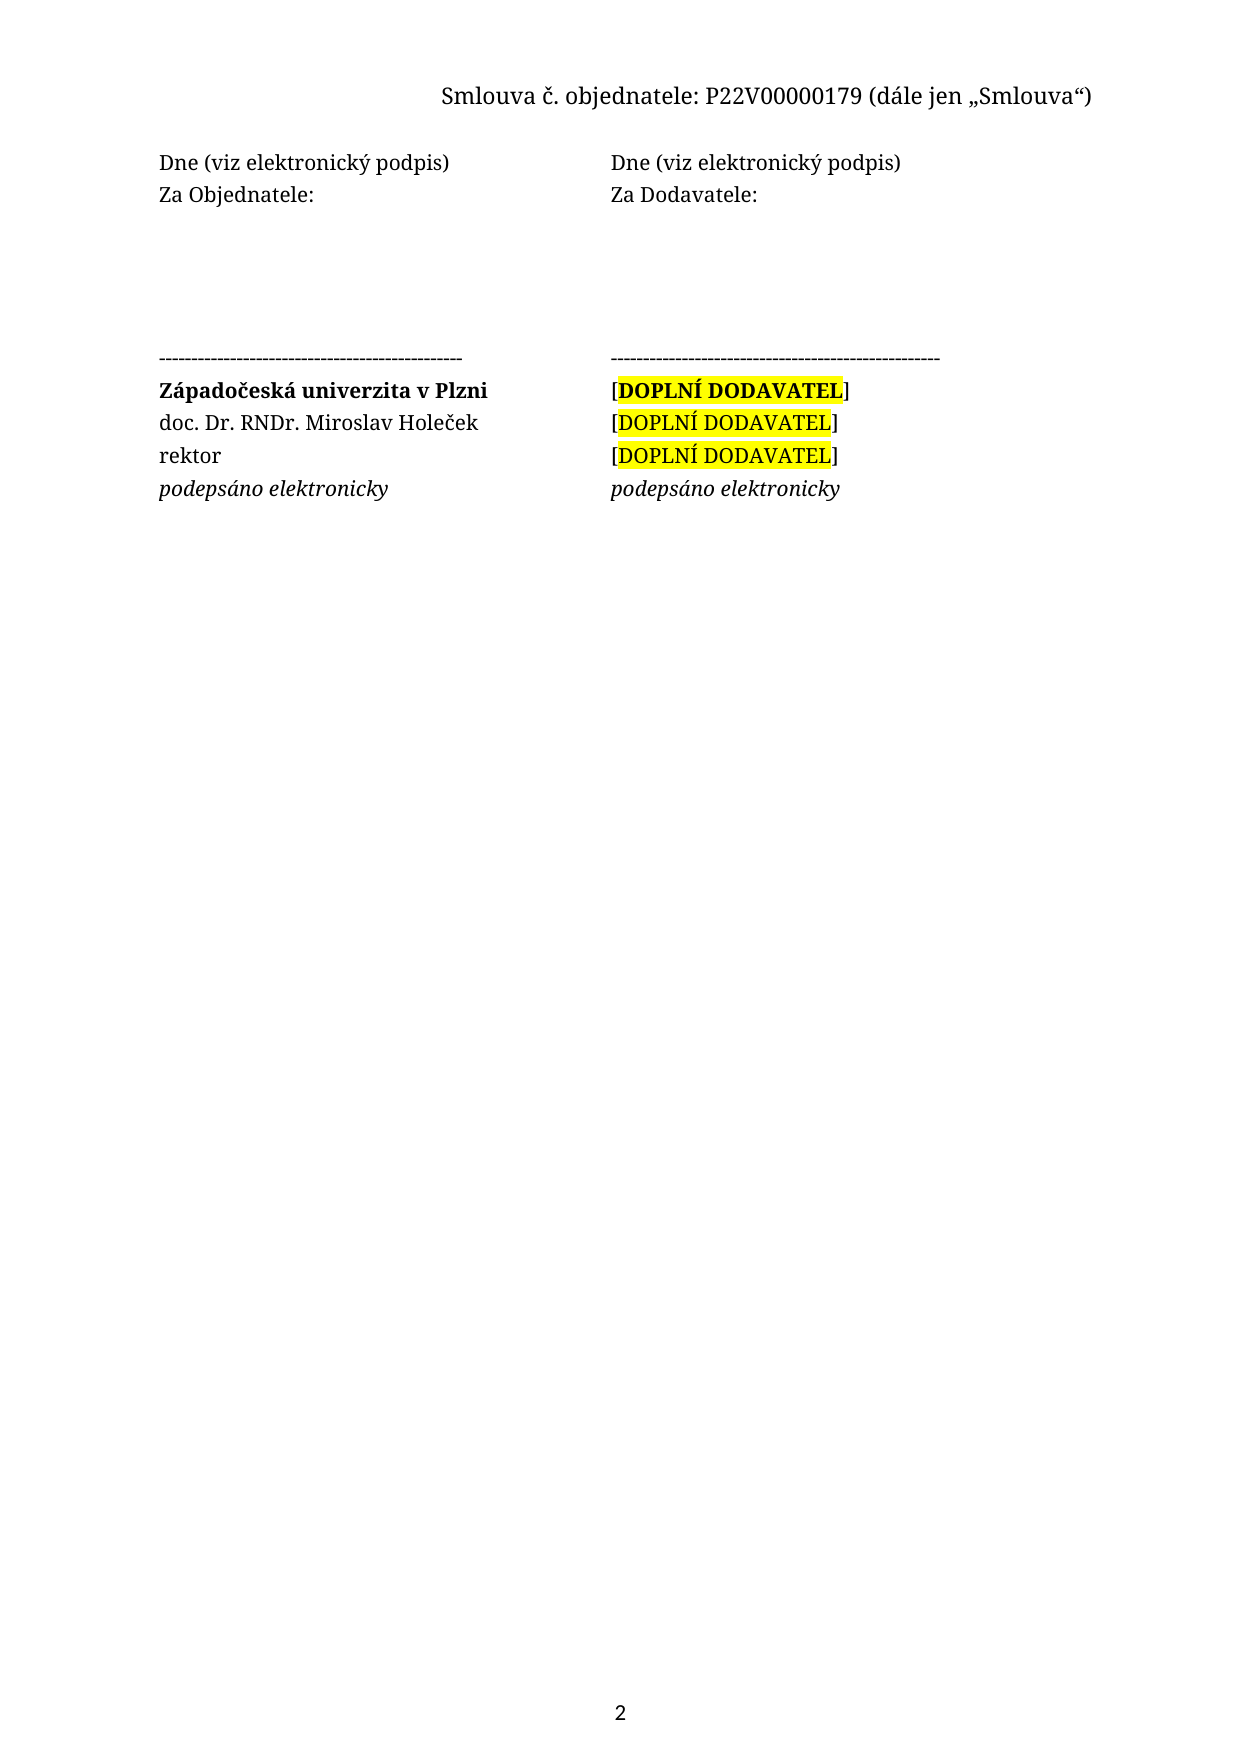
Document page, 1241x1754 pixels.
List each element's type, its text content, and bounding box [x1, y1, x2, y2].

table_header Dne (viz elektronický podpis) Za Dodavatele: --------------------------------------------------- [DOPLNÍ DODAVATEL] [DOPLNÍ DODAVATEL] [DOPLNÍ DODAVATEL] podepsáno elektronicky [599, 148, 1051, 538]
table_header Dne (viz elektronický podpis) Za Objednatele: ----------------------------------------------- Západočeská univerzita v Plzni doc. Dr. RNDr. Miroslav Holeček rektor podepsáno elektronicky [148, 148, 599, 538]
